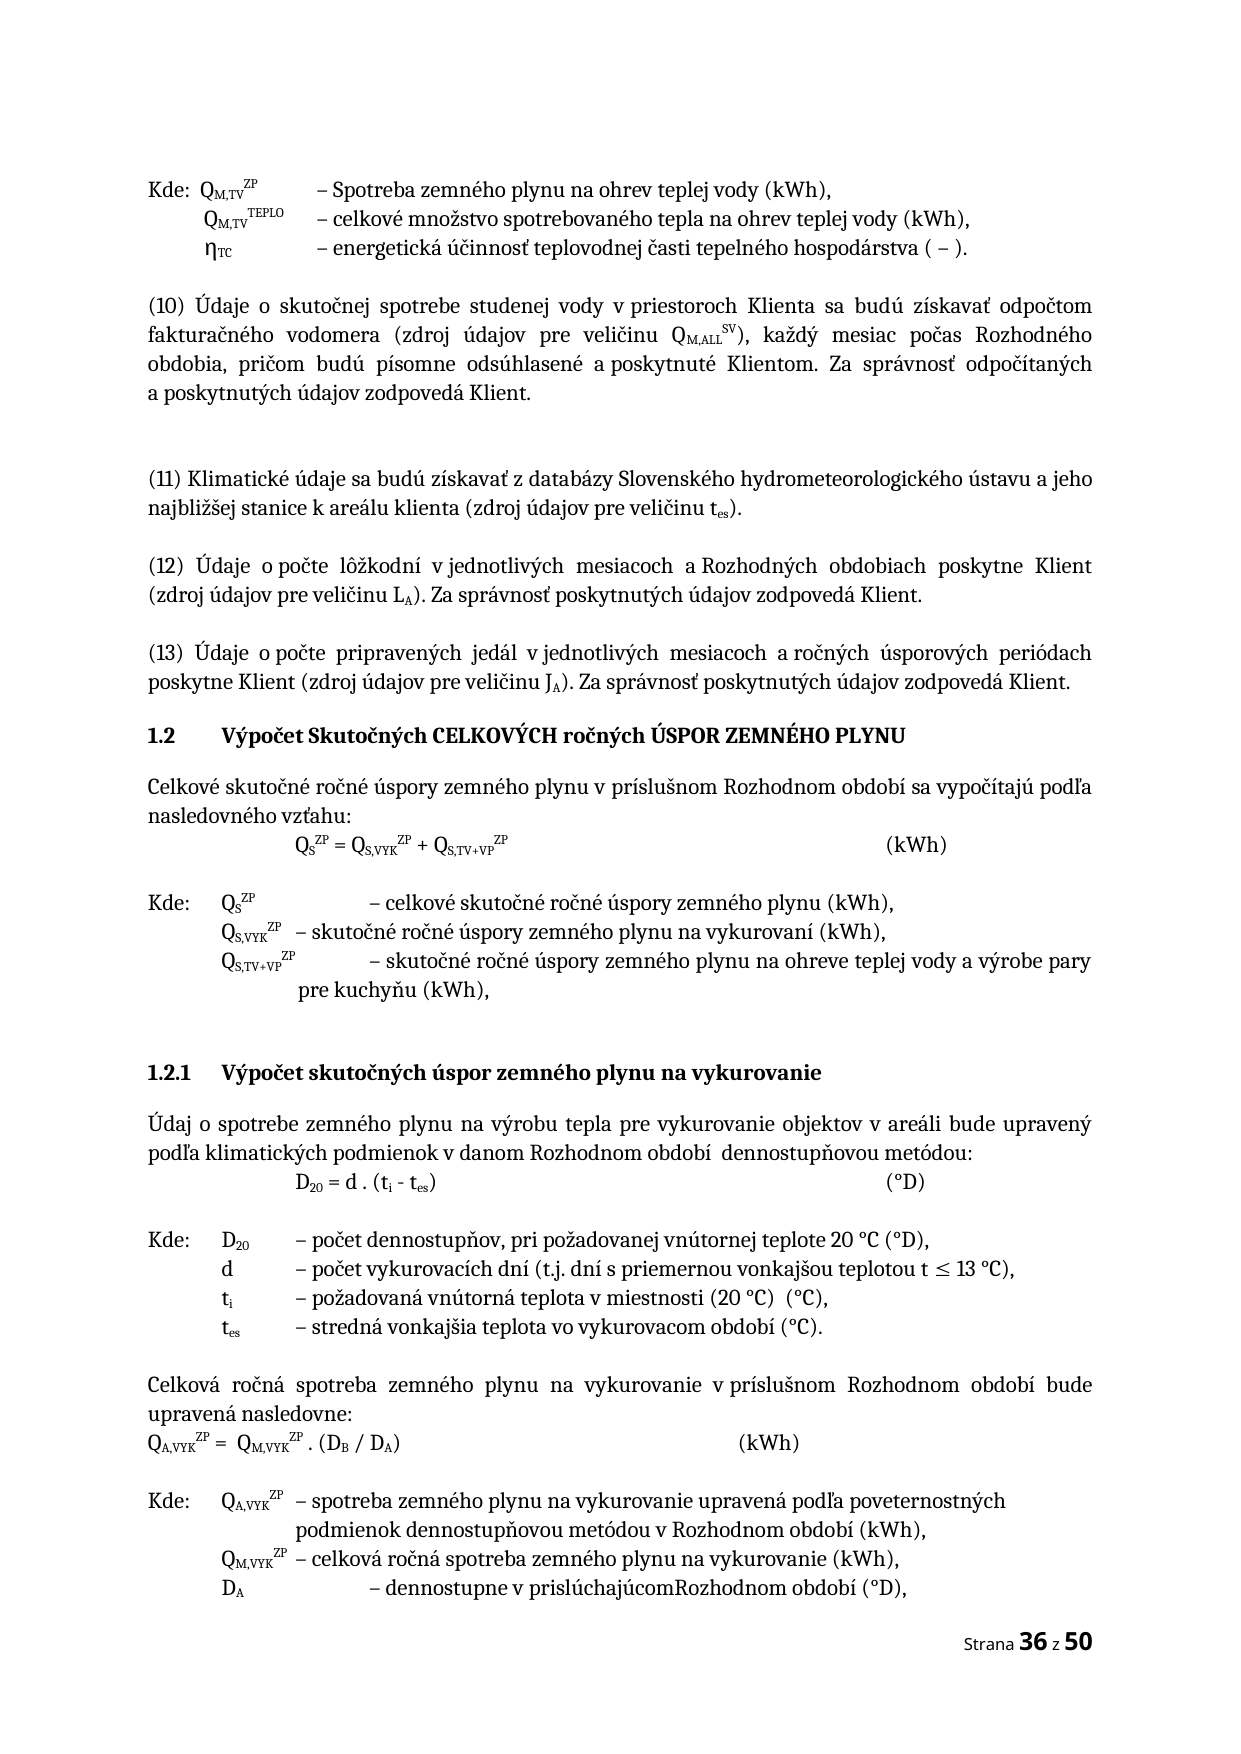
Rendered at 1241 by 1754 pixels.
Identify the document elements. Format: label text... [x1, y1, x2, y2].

text Kde: QSZP – celkové skutočné ročné úspory zemného plynu (kWh), [148, 890, 1093, 916]
text (13) Údaje o počte pripravených jedál v jednotlivých mesiacoch a ročných úsporových periódach poskytne Klient (zdroj údajov pre veličinu JA). Za správnosť poskytnutých údajov zodpovedá Klient. [148, 640, 1093, 695]
list Výpočet skutočných úspor zemného plynu na vykurovanie [148, 1060, 1093, 1086]
text d – počet vykurovacích dní (t.j. dní s priemernou vonkajšou teplotou t 13 °C), [148, 1256, 1093, 1282]
text Údaj o spotrebe zemného plynu na výrobu tepla pre vykurovanie objektov v areáli bude upravený podľa klimatických podmienok v danom Rozhodnom období dennostupňovou metódou: [148, 1111, 1093, 1166]
list Výpočet Skutočných CELKOVÝCH ročných ÚSPOR ZEMNÉHO PLYNU [148, 723, 1093, 749]
text Celková ročná spotreba zemného plynu na vykurovanie v príslušnom Rozhodnom období bude upravená nasledovne: [148, 1372, 1093, 1427]
text (12) Údaje o počte lôžkodní v jednotlivých mesiacoch a Rozhodných obdobiach poskytne Klient (zdroj údajov pre veličinu LA). Za správnosť poskytnutých údajov zodpovedá Klient. [148, 553, 1093, 608]
text ti – požadovaná vnútorná teplota v miestnosti (20 °C) (°C), [148, 1285, 1093, 1311]
text QM,VYKZP – celková ročná spotreba zemného plynu na vykurovanie (kWh), [148, 1546, 1093, 1572]
text Kde: D20 – počet dennostupňov, pri požadovanej vnútornej teplote 20 °C (°D), [148, 1227, 1093, 1253]
text (10) Údaje o skutočnej spotrebe studenej vody v priestoroch Klienta sa budú získavať odpočtom fakturačného vodomera (zdroj údajov pre veličinu QM,ALLSV), každý mesiac počas Rozhodného obdobia, pričom budú písomne odsúhlasené a poskytnuté Klientom. Za správnosť odpočítaných a poskytnutých údajov zodpovedá Klient. [148, 292, 1093, 406]
text Celkové skutočné ročné úspory zemného plynu v príslušnom Rozhodnom období sa vypočítajú podľa nasledovného vzťahu: [148, 774, 1093, 829]
text ηTC – energetická účinnosť teplovodnej časti tepelného hospodárstva ( – ). [204, 234, 1093, 261]
text QA,VYKZP = QM,VYKZP . (DB / DA) (kWh) [148, 1430, 1093, 1456]
text Kde: QA,VYKZP – spotreba zemného plynu na vykurovanie upravená podľa poveternostných podmienok dennostupňovou metódou v Rozhodnom období (kWh), [148, 1488, 1093, 1543]
text QS,VYKZP – skutočné ročné úspory zemného plynu na vykurovaní (kWh), [148, 919, 1093, 945]
text (11) Klimatické údaje sa budú získavať z databázy Slovenského hydrometeorologického ústavu a jeho najbližšej stanice k areálu klienta (zdroj údajov pre veličinu tes). [148, 466, 1093, 521]
text D20 = d . (ti - tes) (°D) [148, 1169, 1093, 1195]
text QM,TVTEPLO – celkové množstvo spotrebovaného tepla na ohrev teplej vody (kWh), [204, 206, 1093, 232]
text Kde: QM,TVZP – Spotreba zemného plynu na ohrev teplej vody (kWh), [148, 177, 1093, 203]
text QSZP = QS,VYKZP + QS,TV+VPZP (kWh) [148, 832, 1093, 858]
text QS,TV+VPZP – skutočné ročné úspory zemného plynu na ohreve teplej vody a výrobe pary pre kuchyňu (kWh), [221, 948, 1093, 1003]
text tes – stredná vonkajšia teplota vo vykurovacom období (°C). [148, 1314, 1093, 1340]
text DA – dennostupne v prislúchajúcomRozhodnom období (°D), [148, 1574, 1093, 1601]
